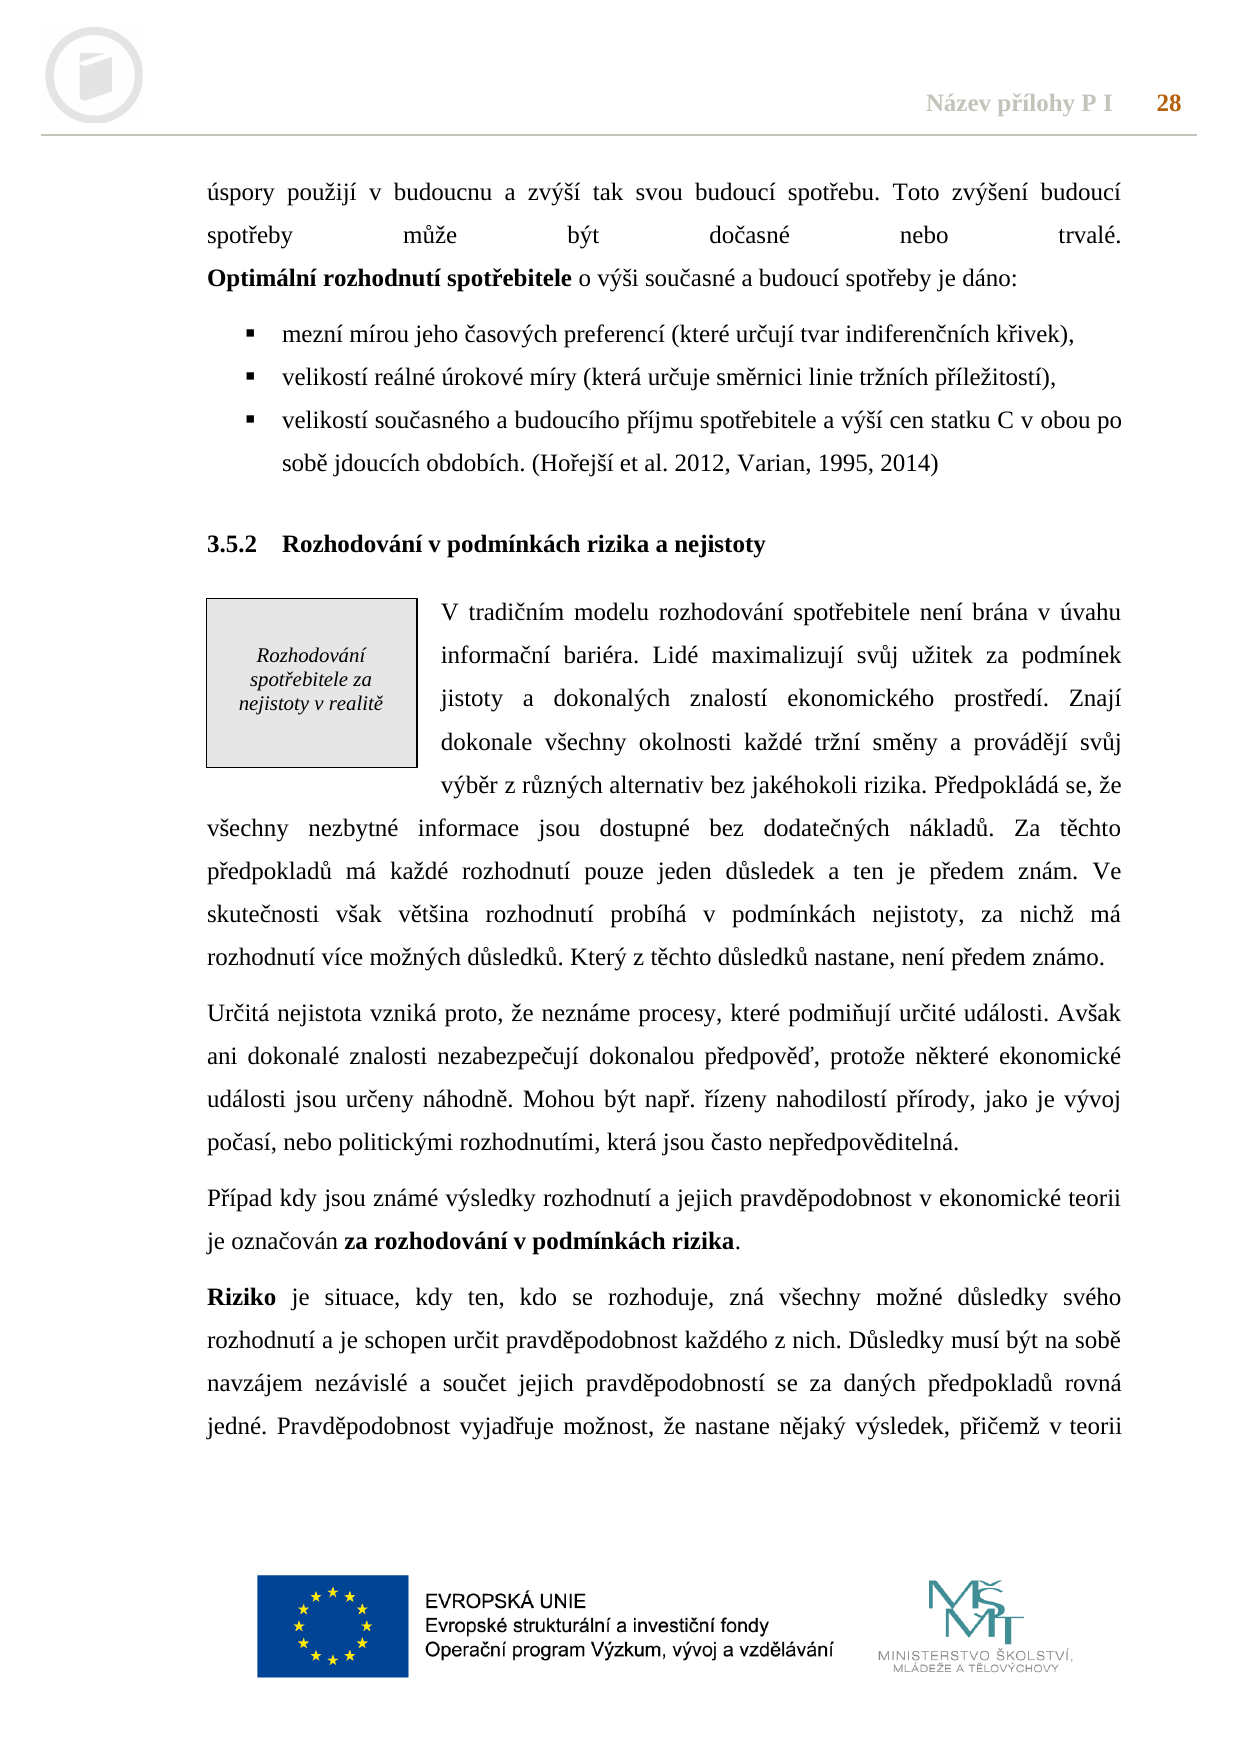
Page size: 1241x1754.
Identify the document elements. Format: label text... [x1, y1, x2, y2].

text V tradičním modelu rozhodování spotřebitele není brána v úvahu informační bariéra. Lidé maximalizují svůj užitek za podmínek jistoty a dokonalých znalostí ekonomického prostředí. Znají dokonale všechny okolnosti každé tržní směny a provádějí svůj výběr z různých alternativ bez jakéhokoli rizika. Předpokládá se, že všechny nezbytné informace jsou dostupné bez dodatečných nákladů. Za těchto předpokladů má každé rozhodnutí pouze jeden důsledek a ten je předem znám. Ve skutečnosti však většina rozhodnutí probíhá v podmínkách nejistoty, za nichž má rozhodnutí více možných důsledků. Který z těchto důsledků nastane, není předem známo. [207, 597, 1122, 971]
list mezní mírou jeho časových preferencí (které určují tvar indiferenčních křivek), [244, 319, 1122, 348]
text Určitá nejistota vzniká proto, že neznáme procesy, které podmiňují určité události. Avšak ani dokonalé znalosti nezabezpečují dokonalou předpověď, protože některé ekonomické události jsou určeny náhodně. Mohou být např. řízeny nahodilostí přírody, jako je vývoj počasí, nebo politickými rozhodnutími, která jsou často nepředpověditelná. [207, 998, 1122, 1156]
picture [206, 1524, 1123, 1728]
subtitle Rozhodování v podmínkách rizika a nejistoty [207, 529, 1122, 558]
list velikostí reálné úrokové míry (která určuje směrnici linie tržních příležitostí), [244, 362, 1122, 391]
list velikostí současného a budoucího příjmu spotřebitele a výší cen statku C v obou po sobě jdoucích obdobích. (Hořejší et al. 2012, Varian, 1995, 2014) [244, 405, 1122, 477]
text Případ kdy jsou známé výsledky rozhodnutí a jejich pravděpodobnost v ekonomické teorii je označován za rozhodování v podmínkách rizika. [207, 1183, 1122, 1255]
